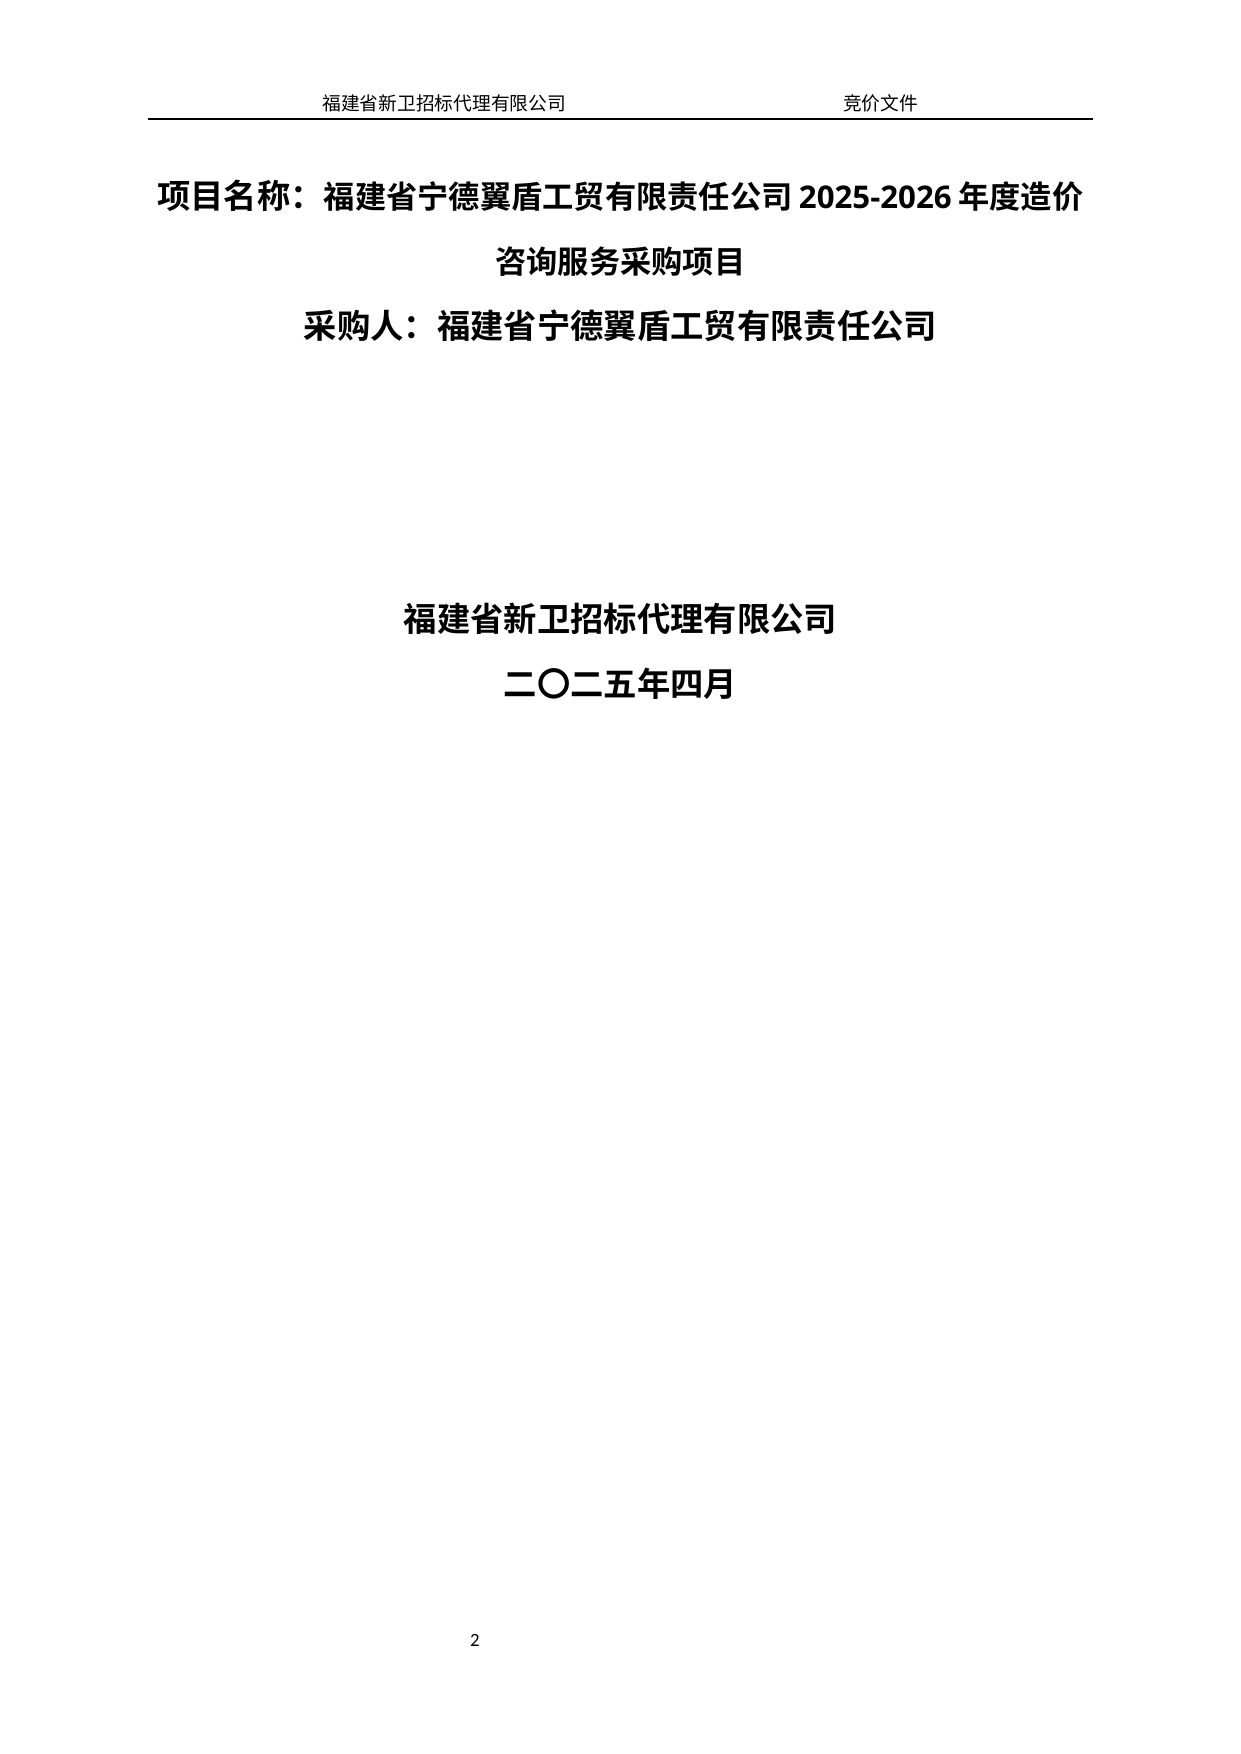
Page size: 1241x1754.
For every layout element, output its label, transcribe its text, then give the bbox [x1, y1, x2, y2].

text 福建省新卫招标代理有限公司 [148, 584, 1093, 649]
text 采购人：福建省宁德翼盾工贸有限责任公司 [148, 292, 1093, 357]
text 项目名称：福建省宁德翼盾工贸有限责任公司2025-2026年度造价咨询服务采购项目 [148, 162, 1093, 292]
text 二〇二五年四月 [148, 649, 1093, 714]
